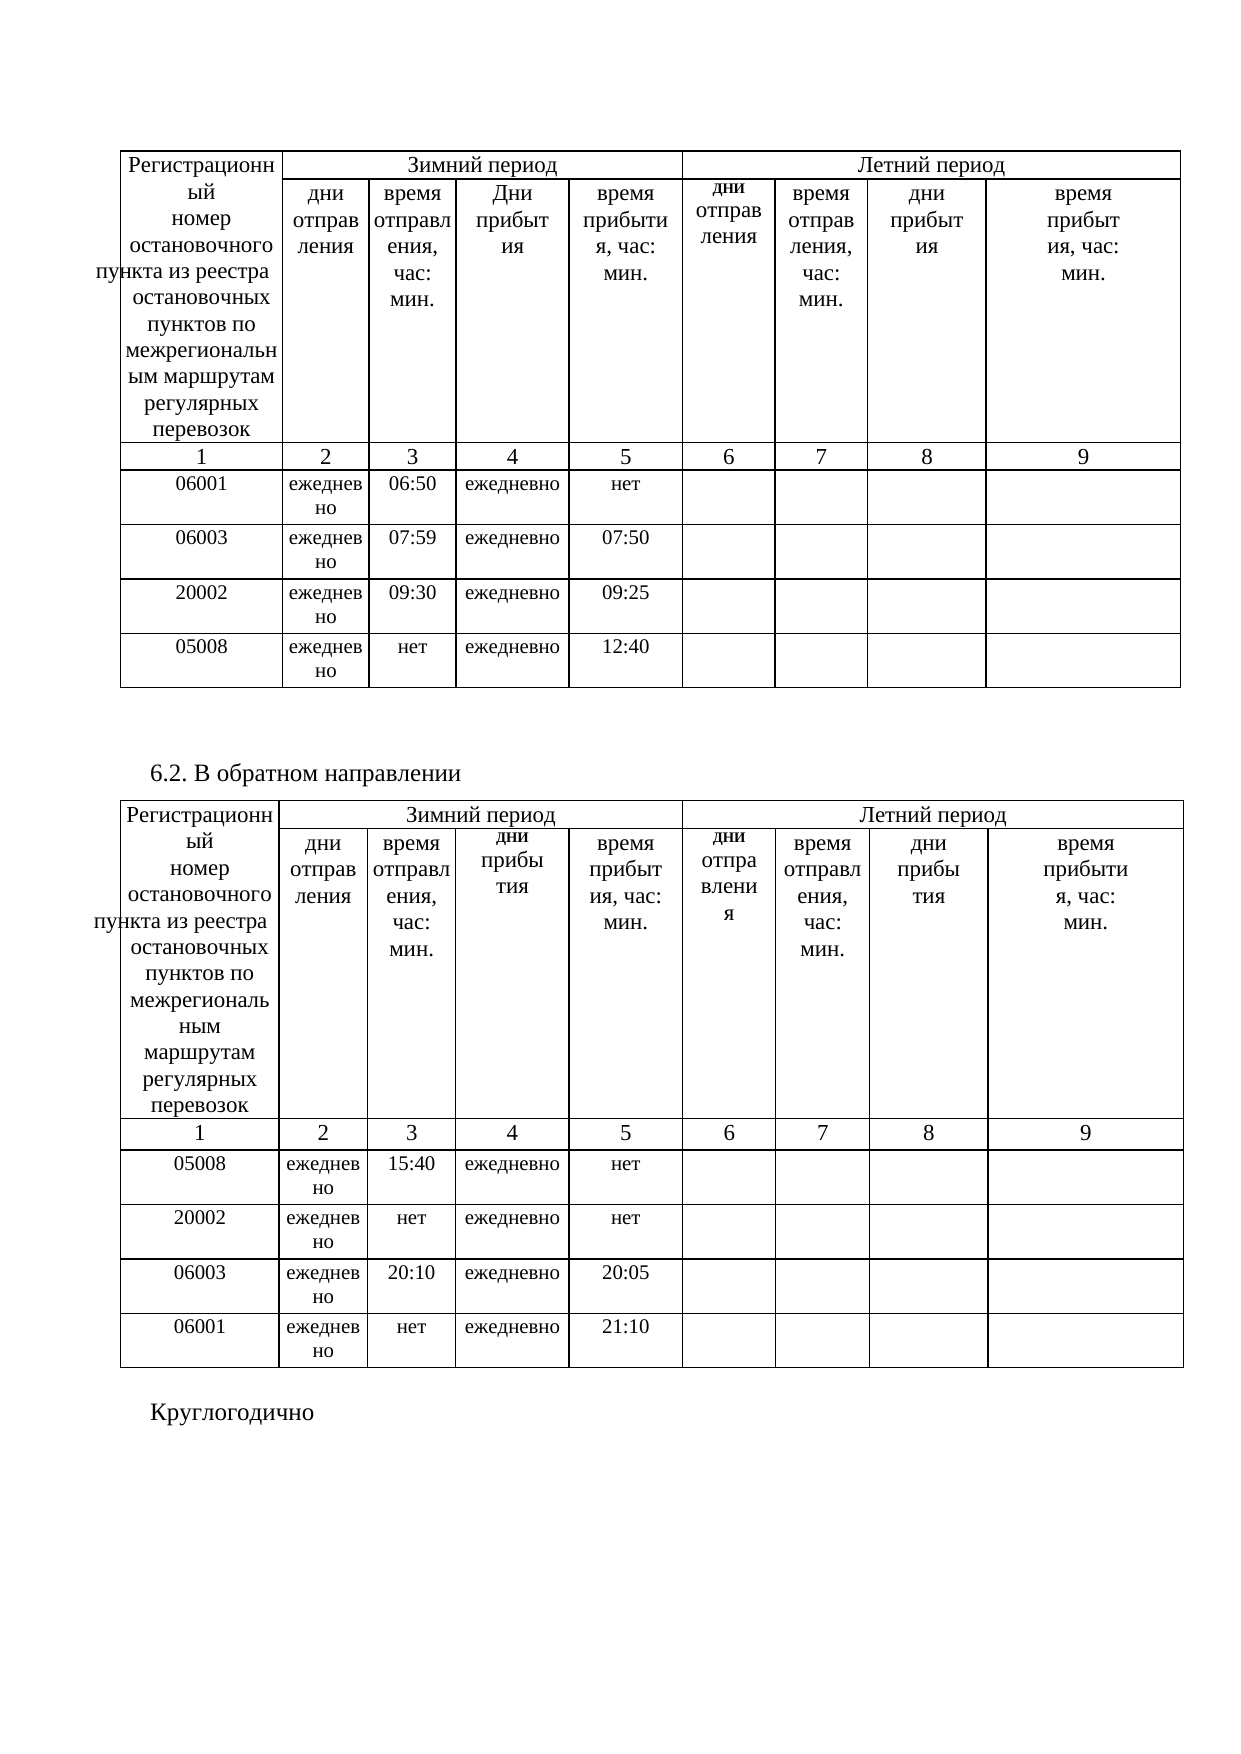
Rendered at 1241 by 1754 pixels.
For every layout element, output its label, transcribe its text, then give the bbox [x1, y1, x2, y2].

table_cell время отправл ения, час: мин. [776, 829, 869, 1117]
table_cell [870, 1314, 987, 1367]
table_cell ежедневно [280, 1260, 367, 1312]
table_cell 1 [121, 1119, 278, 1149]
table_cell [776, 1205, 869, 1258]
table_cell 06003 [121, 525, 282, 578]
table_cell 06001 [121, 1314, 278, 1367]
table_cell 8 [868, 443, 985, 469]
table_cell 05008 [121, 1151, 278, 1204]
table_cell [683, 525, 774, 578]
table_cell [989, 1205, 1183, 1258]
table_cell 06001 [121, 471, 282, 524]
table_header Зимний период [280, 801, 682, 828]
table_cell Дни прибыт ия [457, 180, 568, 441]
table_cell время отправ ления, час: мин. [776, 180, 867, 441]
table_cell нет [368, 1314, 455, 1367]
table_cell 9 [987, 443, 1180, 469]
table_cell [776, 471, 867, 524]
table_cell 20002 [121, 1205, 278, 1258]
table_cell нет [570, 1151, 682, 1204]
table_cell [868, 471, 985, 524]
table_cell ежедневно [457, 525, 568, 578]
table_cell 3 [370, 443, 455, 469]
table_cell 9 [989, 1119, 1183, 1149]
table_cell 06:50 [370, 471, 455, 524]
table_cell 7 [776, 1119, 869, 1149]
table_cell ежедневно [283, 525, 368, 578]
table_cell [683, 1205, 775, 1258]
table_cell [683, 1260, 775, 1312]
table_cell время отправл ения, час: мин. [370, 180, 455, 441]
table_cell 12:40 [570, 634, 682, 687]
table_cell 1 [121, 443, 282, 469]
table_cell [870, 1205, 987, 1258]
table_cell 6 [683, 443, 774, 469]
table_cell 20002 [121, 580, 282, 632]
table_cell [870, 1260, 987, 1312]
table_cell [987, 525, 1180, 578]
table_cell ежедневно [283, 634, 368, 687]
table_cell 21:10 [570, 1314, 682, 1367]
table_cell нет [570, 1205, 682, 1258]
table_cell ежедневно [457, 634, 568, 687]
table_cell 5 [570, 443, 682, 469]
table_cell [987, 471, 1180, 524]
table_cell 20:10 [368, 1260, 455, 1312]
table_cell ежедневно [280, 1205, 367, 1258]
table_cell ежедневно [456, 1314, 568, 1367]
table_cell ДНИ отправ ления [683, 180, 774, 441]
table_cell 09:30 [370, 580, 455, 632]
table_cell 09:25 [570, 580, 682, 632]
table_header Регистрационный номер остановочного пункта из реестра остановочных пунктов по межрегиональным маршрутам регулярных перевозок [121, 801, 278, 1117]
table_cell ежедневно [457, 580, 568, 632]
table_cell ежедневно [456, 1151, 568, 1204]
table_cell ежедневно [280, 1151, 367, 1204]
table_header Зимний период [283, 152, 682, 178]
table_cell [868, 580, 985, 632]
table_cell 15:40 [368, 1151, 455, 1204]
table_cell дни прибыт ия [868, 180, 985, 441]
table_cell [868, 525, 985, 578]
table_cell [989, 1151, 1183, 1204]
table_cell 05008 [121, 634, 282, 687]
text 6.2. В обратном направлении [150, 758, 1090, 787]
table_cell 2 [283, 443, 368, 469]
table_cell время прибыт ия, час: мин. [987, 180, 1180, 441]
table_cell 4 [457, 443, 568, 469]
table_cell ежедневно [456, 1205, 568, 1258]
table_cell 07:59 [370, 525, 455, 578]
table_cell 20:05 [570, 1260, 682, 1312]
table_cell [683, 634, 774, 687]
table_cell нет [370, 634, 455, 687]
table_cell [987, 634, 1180, 687]
table_cell ДНИ прибы тия [456, 829, 568, 1117]
table_cell ежедневно [456, 1260, 568, 1312]
table_cell 6 [683, 1119, 775, 1149]
table_cell 06003 [121, 1260, 278, 1312]
table_header Летний период [683, 152, 1180, 178]
table_cell [683, 1314, 775, 1367]
table_cell [776, 580, 867, 632]
table_cell [989, 1314, 1183, 1367]
table_cell [776, 1260, 869, 1312]
table_cell нет [570, 471, 682, 524]
table_cell [683, 1151, 775, 1204]
table_cell нет [368, 1205, 455, 1258]
table_cell ежедневно [283, 580, 368, 632]
table_header Регистрационный номер остановочного пункта из реестра остановочных пунктов по межрегиональным маршрутам регулярных перевозок [121, 152, 282, 441]
table_cell 4 [456, 1119, 568, 1149]
table_cell время прибыти я, час: мин. [989, 829, 1183, 1117]
table_header Летний период [683, 801, 1183, 828]
table_cell [776, 1314, 869, 1367]
table_cell [870, 1151, 987, 1204]
table_cell время прибыти я, час: мин. [570, 180, 682, 441]
table_cell дни отправ ления [283, 180, 368, 441]
table_cell 07:50 [570, 525, 682, 578]
table_cell [868, 634, 985, 687]
table_cell [776, 525, 867, 578]
table_cell [987, 580, 1180, 632]
table_cell [776, 634, 867, 687]
table_cell дни отправ ления [280, 829, 367, 1117]
table_cell ежедневно [280, 1314, 367, 1367]
table_cell 2 [280, 1119, 367, 1149]
table_cell [683, 471, 774, 524]
table_cell 3 [368, 1119, 455, 1149]
table_cell время прибыт ия, час: мин. [570, 829, 682, 1117]
table_cell ежедневно [283, 471, 368, 524]
table_cell дни прибы тия [870, 829, 987, 1117]
table_cell [989, 1260, 1183, 1312]
table_cell время отправл ения, час: мин. [368, 829, 455, 1117]
table_cell ДНИ отпра влени я [683, 829, 775, 1117]
table_cell 8 [870, 1119, 987, 1149]
text Круглогодично [150, 1397, 1090, 1426]
table_cell [683, 580, 774, 632]
table_cell ежедневно [457, 471, 568, 524]
table_cell [776, 1151, 869, 1204]
table_cell 5 [570, 1119, 682, 1149]
table_cell 7 [776, 443, 867, 469]
